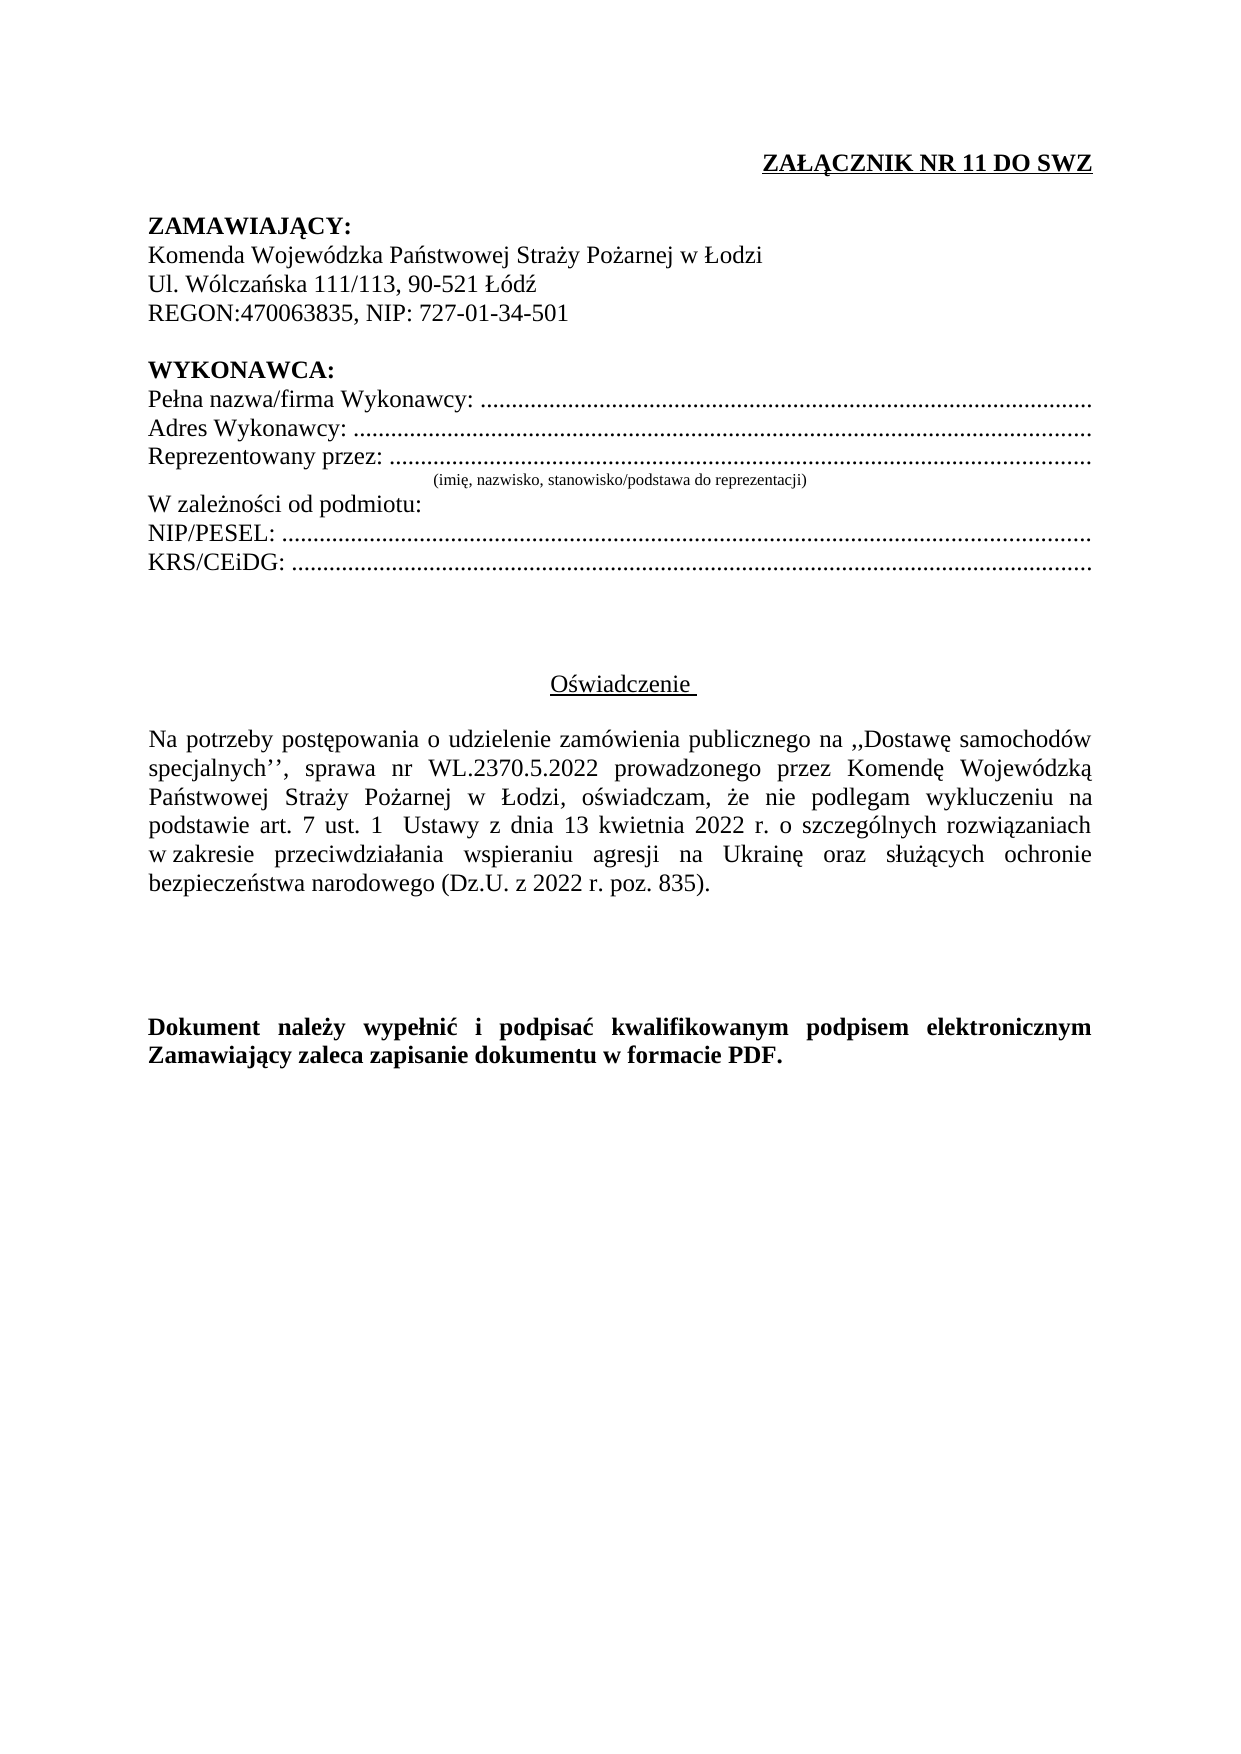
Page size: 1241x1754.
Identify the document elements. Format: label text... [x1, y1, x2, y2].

text Oświadczenie [148, 669, 1093, 698]
text ZAMAWIAJĄCY: [148, 211, 1093, 240]
text Na potrzeby postępowania o udzielenie zamówienia publicznego na ,,Dostawę samochodów specjalnych’’, sprawa nr WL.2370.5.2022 prowadzonego przez Komendę Wojewódzką Państwowej Straży Pożarnej w Łodzi, oświadczam, że nie podlegam wykluczeniu na podstawie art. 7 ust. 1 Ustawy z dnia 13 kwietnia 2022 r. o szczególnych rozwiązaniach w zakresie przeciwdziałania wspieraniu agresji na Ukrainę oraz służących ochronie bezpieczeństwa narodowego (Dz.U. z 2022 r. poz. 835). [148, 724, 1093, 897]
text KRS/CEiDG: [148, 547, 1093, 576]
text W zależności od podmiotu: [148, 489, 1093, 518]
text Reprezentowany przez: [148, 441, 1093, 470]
text Dokument należy wypełnić i podpisać kwalifikowanym podpisem elektronicznym Zamawiający zaleca zapisanie dokumentu w formacie PDF. [148, 1012, 1093, 1069]
text Pełna nazwa/firma Wykonawcy: [148, 384, 1093, 413]
text Adres Wykonawcy: [148, 413, 1093, 441]
text WYKONAWCA: [148, 355, 1093, 384]
text REGON:470063835, NIP: 727-01-34-501 [148, 298, 1093, 326]
text ZAŁĄCZNIK NR 11 DO SWZ [148, 148, 1093, 176]
text (imię, nazwisko, stanowisko/podstawa do reprezentacji) [148, 470, 1093, 489]
text Komenda Wojewódzka Państwowej Straży Pożarnej w Łodzi [148, 240, 1093, 269]
text Ul. Wólczańska 111/113, 90-521 Łódź [148, 269, 1093, 298]
text NIP/PESEL: [148, 518, 1093, 547]
